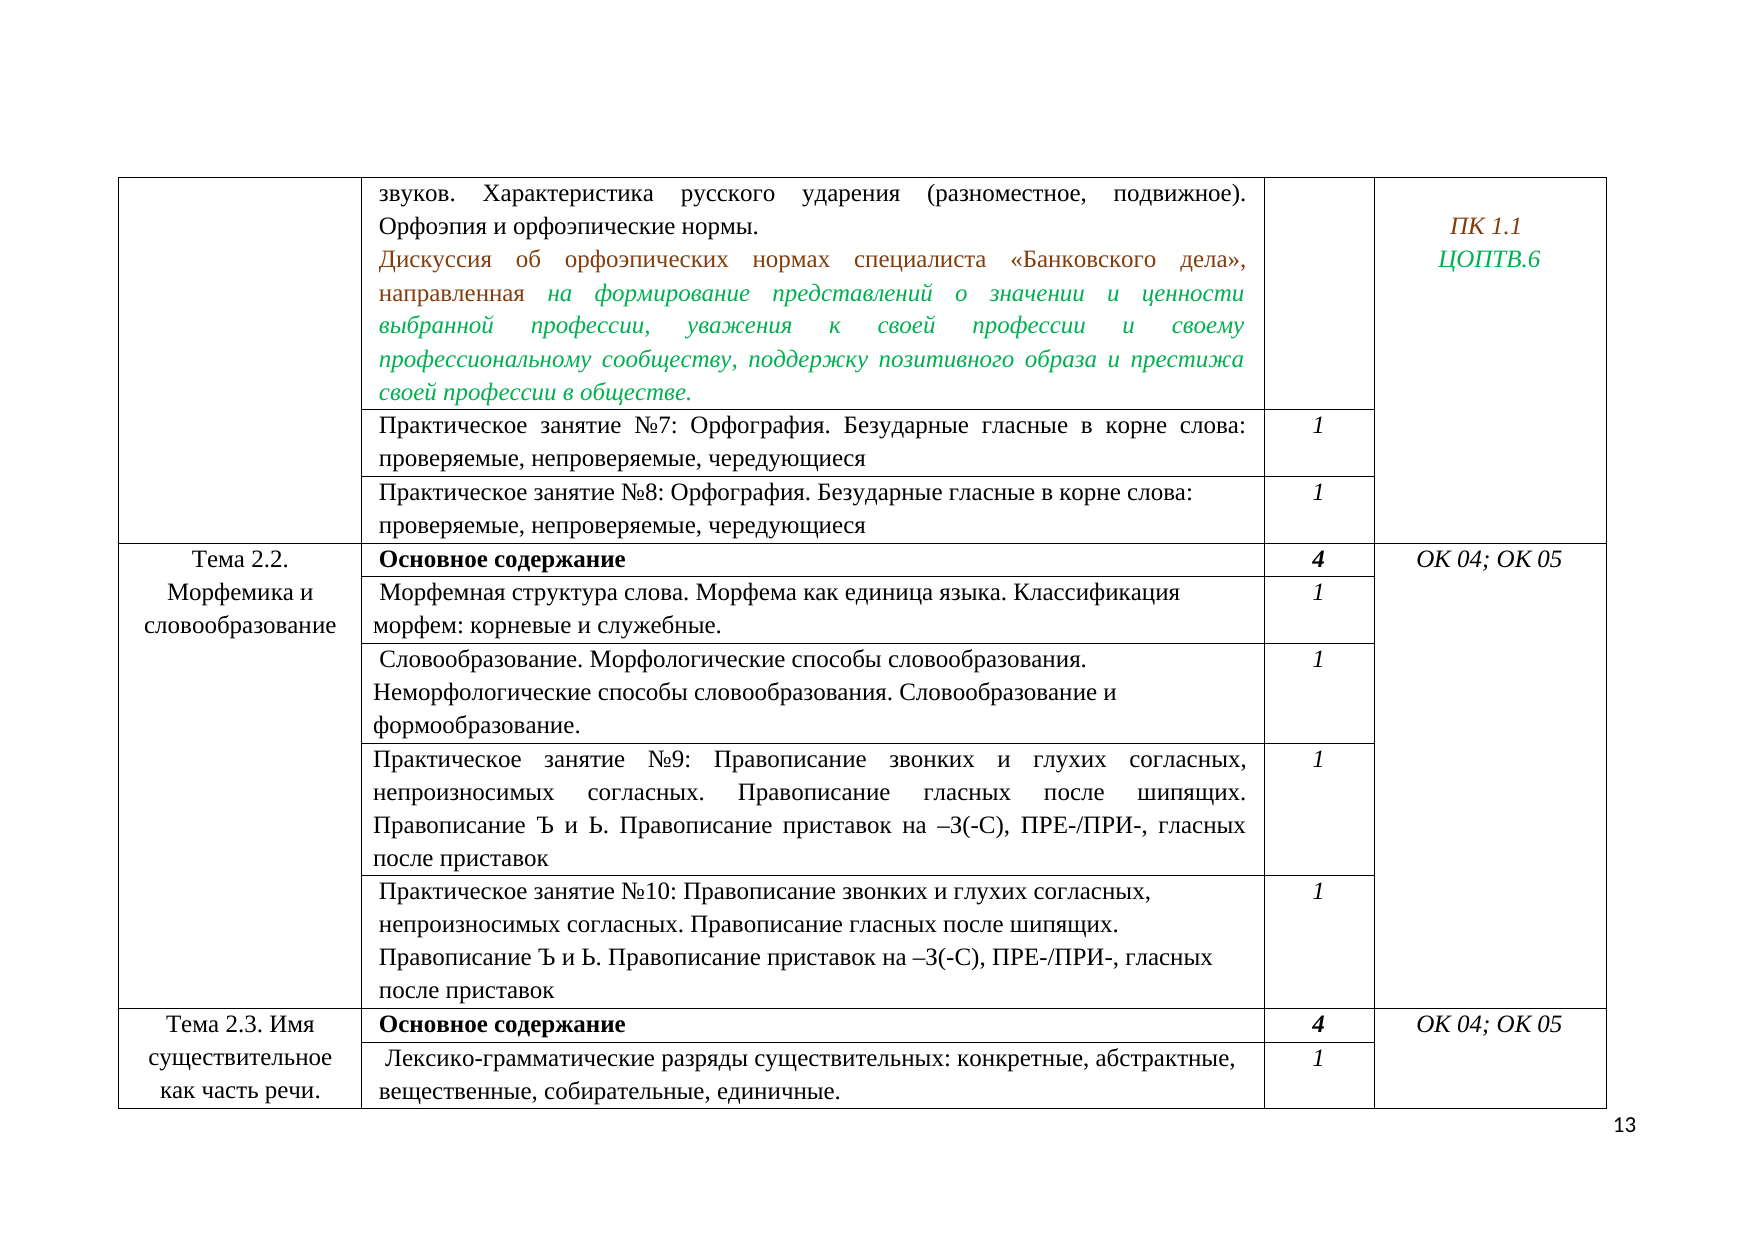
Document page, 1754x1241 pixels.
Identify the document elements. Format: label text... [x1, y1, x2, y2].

table_cell 1 [1265, 744, 1374, 875]
table_cell Словообразование. Морфологические способы словообразования. Неморфологические способы словообразования. Словообразование и формообразование. [362, 644, 1264, 743]
table_cell Основное содержание [362, 544, 1264, 576]
table_cell 1 [1265, 876, 1374, 1008]
table_cell 1 [1265, 178, 1374, 409]
table_cell Тема 2.2. Морфемика и словообразование [119, 544, 361, 1008]
table_cell Практическое занятие №10: Правописание звонких и глухих согласных, непроизносимых согласных. Правописание гласных после шипящих. Правописание Ъ и Ь. Правописание приставок на –З(-С), ПРЕ-/ПРИ-, гласных после приставок [362, 876, 1264, 1008]
table_cell 4 [1265, 544, 1374, 576]
table_cell ОК 04; ОК 05 [1375, 544, 1606, 1008]
table_cell Практическое занятие №9: Правописание звонких и глухих согласных, непроизносимых согласных. Правописание гласных после шипящих. Правописание Ъ и Ь. Правописание приставок на –З(-С), ПРЕ-/ПРИ-, гласных после приставок [362, 744, 1264, 875]
table_cell 1 [1265, 1043, 1374, 1108]
table_cell 1 [1265, 477, 1374, 543]
table_cell Основное содержание [362, 1009, 1264, 1042]
table_cell Морфемная структура слова. Морфема как единица языка. Классификация морфем: корневые и служебные. [362, 577, 1264, 643]
table_cell Практическое занятие №8: Орфография. Безударные гласные в корне слова: проверяемые, непроверяемые, чередующиеся [362, 477, 1264, 543]
table_cell Лексико-грамматические разряды существительных: конкретные, абстрактные, вещественные, собирательные, единичные. [362, 1043, 1264, 1108]
table_cell Тема 2.3. Имя существительное как часть речи. [119, 1009, 361, 1108]
table_cell 1 [1265, 410, 1374, 476]
table_cell Практическое занятие №7: Орфография. Безударные гласные в корне слова: проверяемые, непроверяемые, чередующиеся [362, 410, 1264, 476]
table_cell 1 [1265, 644, 1374, 743]
table_cell ОК 04; ОК 05 [1375, 1009, 1606, 1108]
table_cell 4 [1265, 1009, 1374, 1042]
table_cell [362, 178, 1264, 409]
table_cell 1 [1265, 577, 1374, 643]
